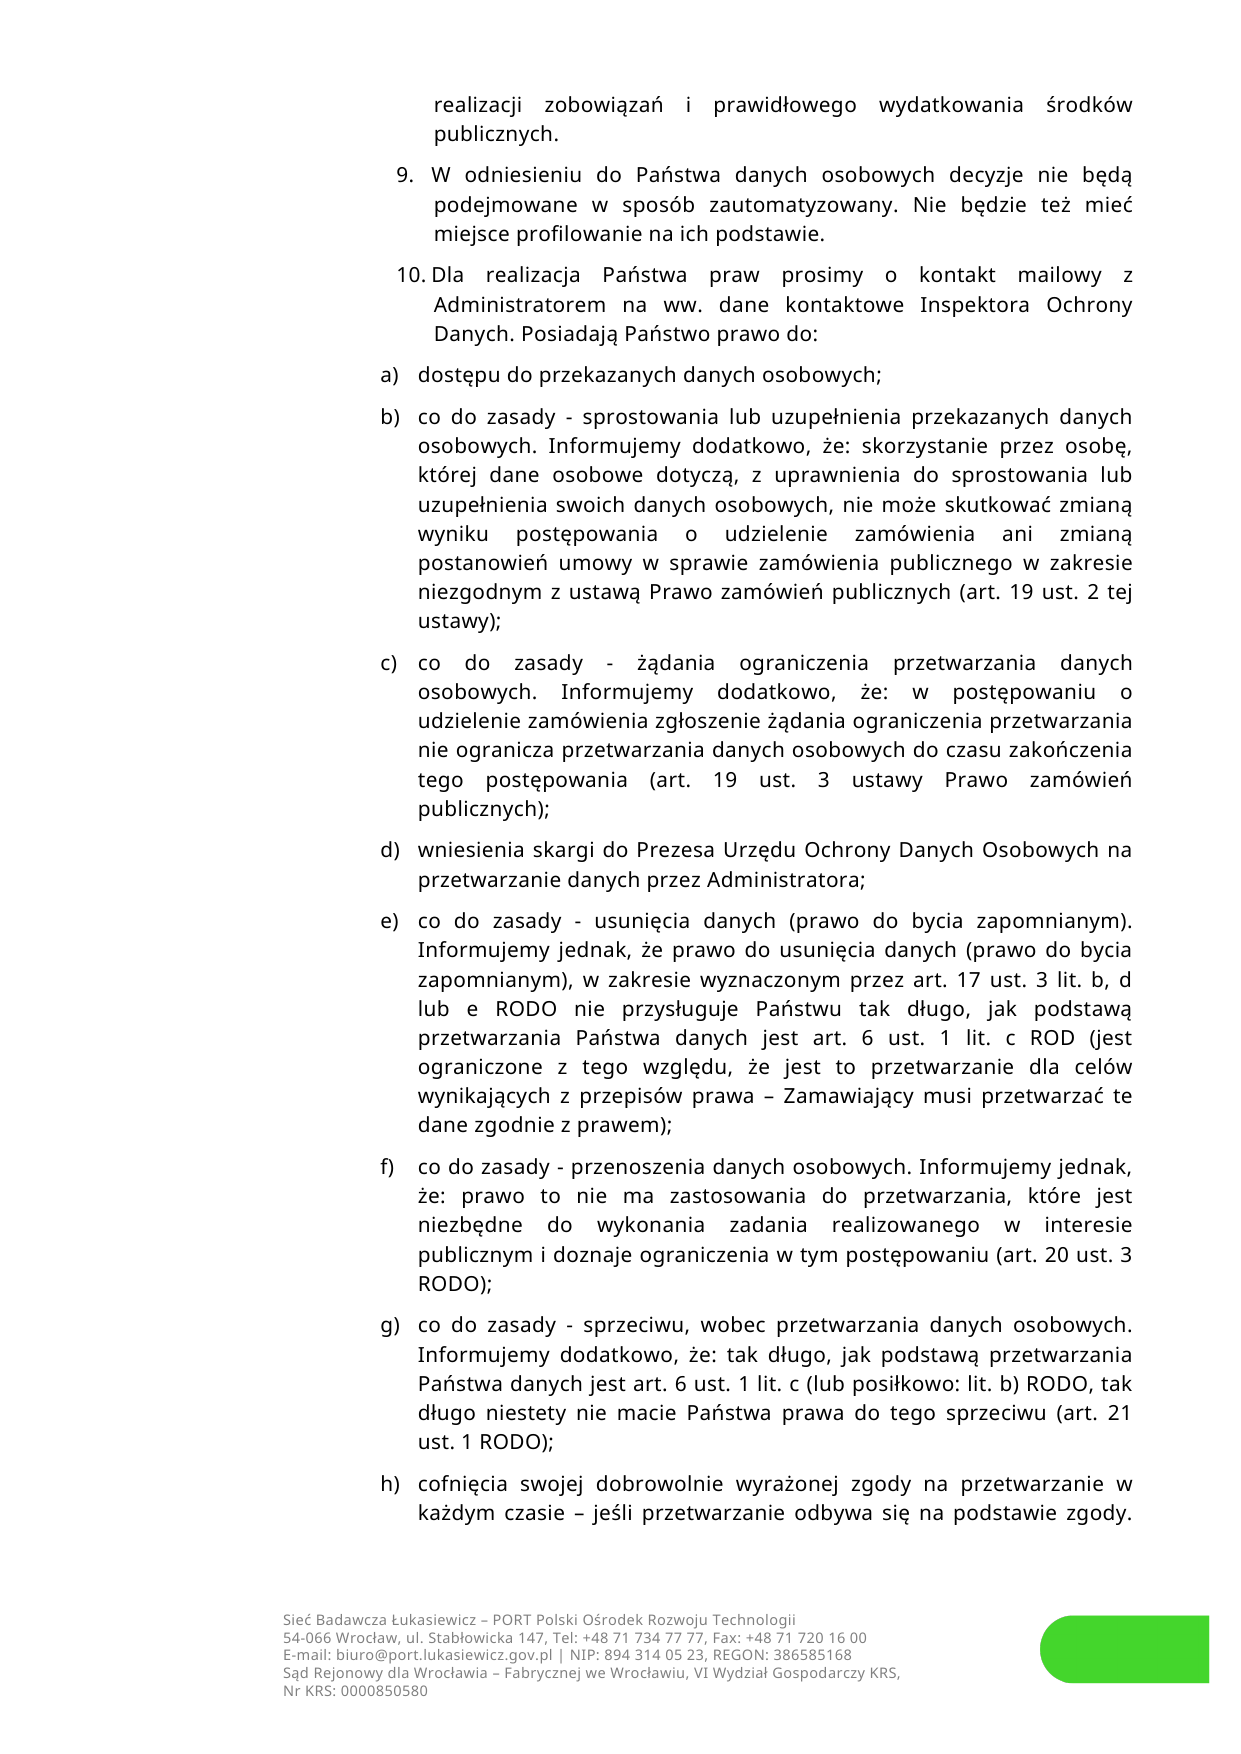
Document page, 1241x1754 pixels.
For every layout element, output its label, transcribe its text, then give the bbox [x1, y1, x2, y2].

list dostępu do przekazanych danych osobowych; [380, 359, 1134, 389]
list co do zasady - żądania ograniczenia przetwarzania danych osobowych. Informujemy dodatkowo, że: w postępowaniu o udzielenie zamówienia zgłoszenie żądania ograniczenia przetwarzania nie ogranicza przetwarzania danych osobowych do czasu zakończenia tego postępowania (art. 19 ust. 3 ustawy Prawo zamówień publicznych); [380, 647, 1134, 822]
list wniesienia skargi do Prezesa Urzędu Ochrony Danych Osobowych na przetwarzanie danych przez Administratora; [380, 834, 1134, 893]
list co do zasady - usunięcia danych (prawo do bycia zapomnianym). Informujemy jednak, że prawo do usunięcia danych (prawo do bycia zapomnianym), w zakresie wyznaczonym przez art. 17 ust. 3 lit. b, d lub e RODO nie przysługuje Państwu tak długo, jak podstawą przetwarzania Państwa danych jest art. 6 ust. 1 lit. c ROD (jest ograniczone z tego względu, że jest to przetwarzanie dla celów wynikających z przepisów prawa – Zamawiający musi przetwarzać te dane zgodnie z prawem); [380, 905, 1134, 1139]
list co do zasady - sprzeciwu, wobec przetwarzania danych osobowych. Informujemy dodatkowo, że: tak długo, jak podstawą przetwarzania Państwa danych jest art. 6 ust. 1 lit. c (lub posiłkowo: lit. b) RODO, tak długo niestety nie macie Państwa prawa do tego sprzeciwu (art. 21 ust. 1 RODO); [380, 1309, 1134, 1455]
list co do zasady - sprostowania lub uzupełnienia przekazanych danych osobowych. Informujemy dodatkowo, że: skorzystanie przez osobę, której dane osobowe dotyczą, z uprawnienia do sprostowania lub uzupełnienia swoich danych osobowych, nie może skutkować zmianą wyniku postępowania o udzielenie zamówienia ani zmianą postanowień umowy w sprawie zamówienia publicznego w zakresie niezgodnym z ustawą Prawo zamówień publicznych (art. 19 ust. 2 tej ustawy); [380, 401, 1134, 634]
picture [1036, 1611, 1239, 1752]
list co do zasady - przenoszenia danych osobowych. Informujemy jednak, że: prawo to nie ma zastosowania do przetwarzania, które jest niezbędne do wykonania zadania realizowanego w interesie publicznym i doznaje ograniczenia w tym postępowaniu (art. 20 ust. 3 RODO); [380, 1151, 1134, 1297]
list Dla realizacja Państwa praw prosimy o kontakt mailowy z Administratorem na ww. dane kontaktowe Inspektora Ochrony Danych. Posiadają Państwo prawo do: [396, 259, 1134, 347]
list W odniesieniu do Państwa danych osobowych decyzje nie będą podejmowane w sposób zautomatyzowany. Nie będzie też mieć miejsce profilowanie na ich podstawie. [396, 159, 1134, 247]
